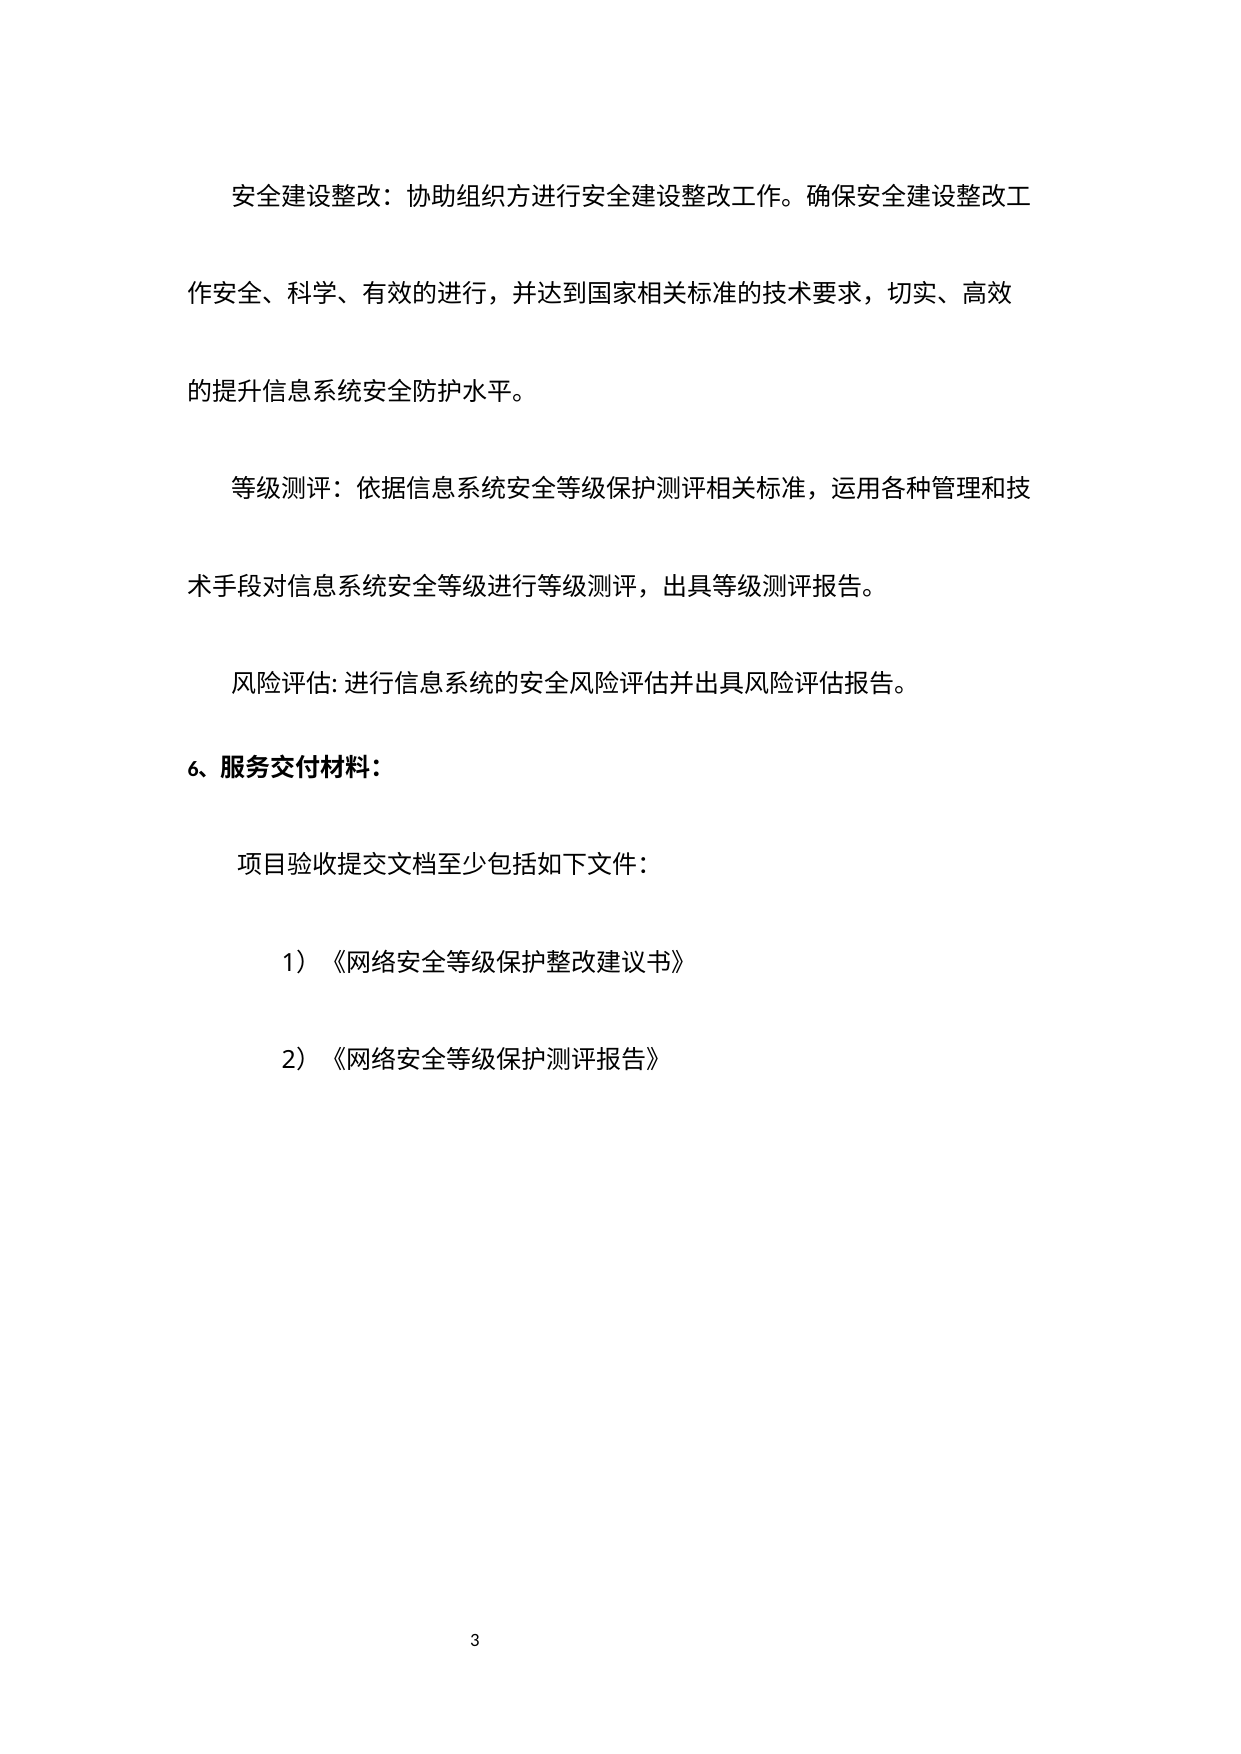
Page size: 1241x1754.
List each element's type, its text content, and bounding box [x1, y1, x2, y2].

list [187, 162, 1035, 714]
list 服务交付材料： [187, 733, 1053, 830]
list 项目验收提交文档至少包括如下文件： 1）《网络安全等级保护整改建议书》 2）《网络安全等级保护测评报告》 [187, 830, 1053, 1090]
